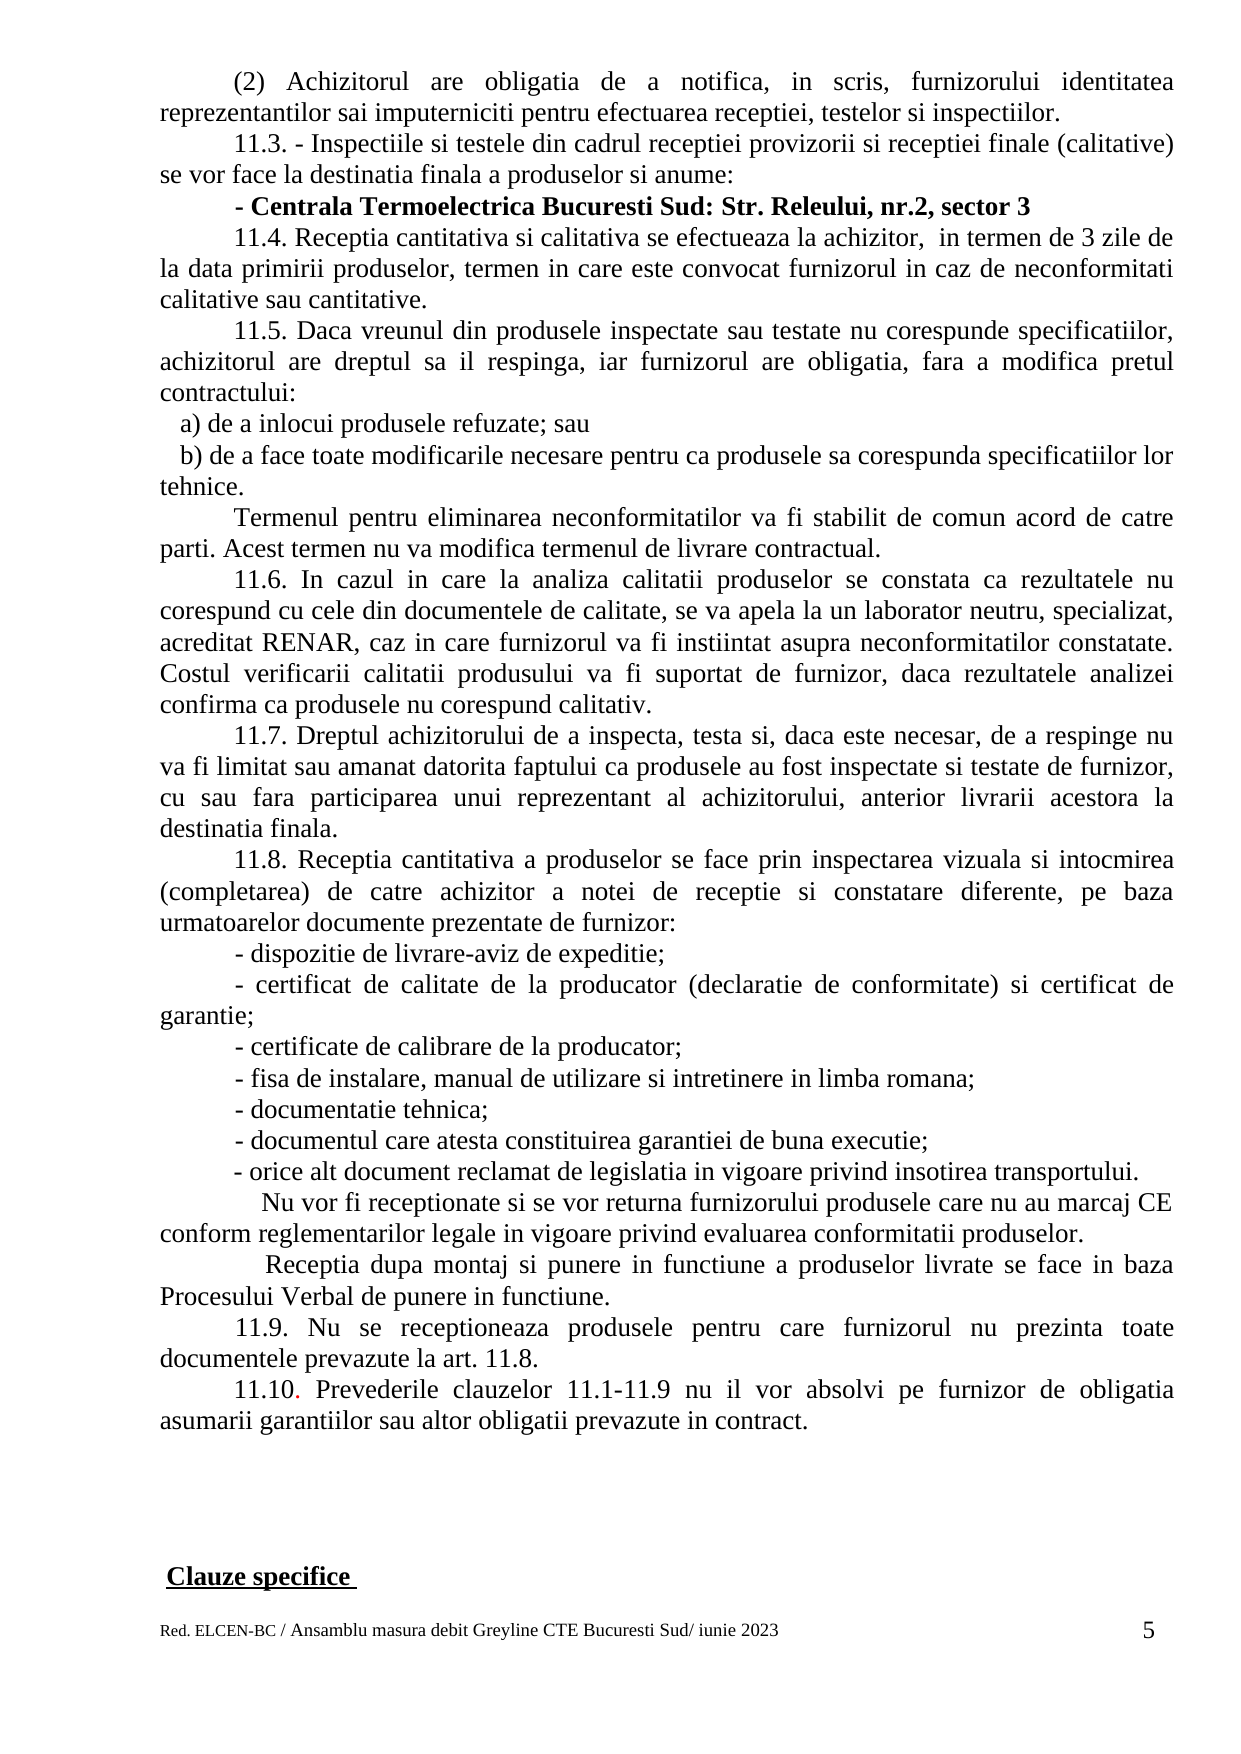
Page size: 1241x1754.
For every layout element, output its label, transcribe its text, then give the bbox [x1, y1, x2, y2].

text - dispozitie de livrare-aviz de expeditie; [159, 937, 1175, 968]
text 11.9. Nu se receptioneaza produsele pentru care furnizorul nu prezinta toate documentele prevazute la art. 11.8. [159, 1311, 1175, 1373]
text - documentul care atesta constituirea garantiei de buna executie; [159, 1124, 1175, 1155]
text Nu vor fi receptionate si se vor returna furnizorului produsele care nu au marcaj CE conform reglementarilor legale in vigoare privind evaluarea conformitatii produselor. [159, 1186, 1175, 1248]
text 11.4. Receptia cantitativa si calitativa se efectueaza la achizitor, in termen de 3 zile de la data primirii produselor, termen in care este convocat furnizorul in caz de neconformitati calitative sau cantitative. [159, 221, 1175, 314]
text - certificat de calitate de la producator (declaratie de conformitate) si certificat de garantie; [159, 968, 1175, 1031]
text a) de a inlocui produsele refuzate; sau [159, 408, 1175, 439]
text - orice alt document reclamat de legislatia in vigoare privind insotirea transportului. [159, 1155, 1175, 1186]
text Clauze specifice [159, 1560, 1175, 1591]
text - documentatie tehnica; [159, 1093, 1175, 1124]
text 11.6. In cazul in care la analiza calitatii produselor se constata ca rezultatele nu corespund cu cele din documentele de calitate, se va apela la un laborator neutru, specializat, acreditat RENAR, caz in care furnizorul va fi instiintat asupra neconformitatilor constatate. Costul verificarii calitatii produsului va fi suportat de furnizor, daca rezultatele analizei confirma ca produsele nu corespund calitativ. [159, 563, 1175, 719]
text (2) Achizitorul are obligatia de a notifica, in scris, furnizorului identitatea reprezentantilor sai imputerniciti pentru efectuarea receptiei, testelor si inspectiilor. [159, 65, 1175, 127]
text - certificate de calibrare de la producator; [159, 1031, 1175, 1062]
text - Centrala Termoelectrica Bucuresti Sud: Str. Releului, nr.2, sector 3 [159, 189, 1175, 221]
text - fisa de instalare, manual de utilizare si intretinere in limba romana; [159, 1062, 1175, 1093]
text 11.10. Prevederile clauzelor 11.1-11.9 nu il vor absolvi pe furnizor de obligatia asumarii garantiilor sau altor obligatii prevazute in contract. [159, 1373, 1175, 1435]
text b) de a face toate modificarile necesare pentru ca produsele sa corespunda specificatiilor lor tehnice. [159, 439, 1175, 501]
text 11.8. Receptia cantitativa a produselor se face prin inspectarea vizuala si intocmirea (completarea) de catre achizitor a notei de receptie si constatare diferente, pe baza urmatoarelor documente prezentate de furnizor: [159, 844, 1175, 937]
text 11.5. Daca vreunul din produsele inspectate sau testate nu corespunde specificatiilor, achizitorul are dreptul sa il respinga, iar furnizorul are obligatia, fara a modifica pretul contractului: [159, 314, 1175, 408]
text 11.7. Dreptul achizitorului de a inspecta, testa si, daca este necesar, de a respinge nu va fi limitat sau amanat datorita faptului ca produsele au fost inspectate si testate de furnizor, cu sau fara participarea unui reprezentant al achizitorului, anterior livrarii acestora la destinatia finala. [159, 719, 1175, 844]
text 11.3. - Inspectiile si testele din cadrul receptiei provizorii si receptiei finale (calitative) se vor face la destinatia finala a produselor si anume: [159, 127, 1175, 189]
text Termenul pentru eliminarea neconformitatilor va fi stabilit de comun acord de catre parti. Acest termen nu va modifica termenul de livrare contractual. [159, 501, 1175, 563]
text Receptia dupa montaj si punere in functiune a produselor livrate se face in baza Procesului Verbal de punere in functiune. [159, 1248, 1175, 1311]
